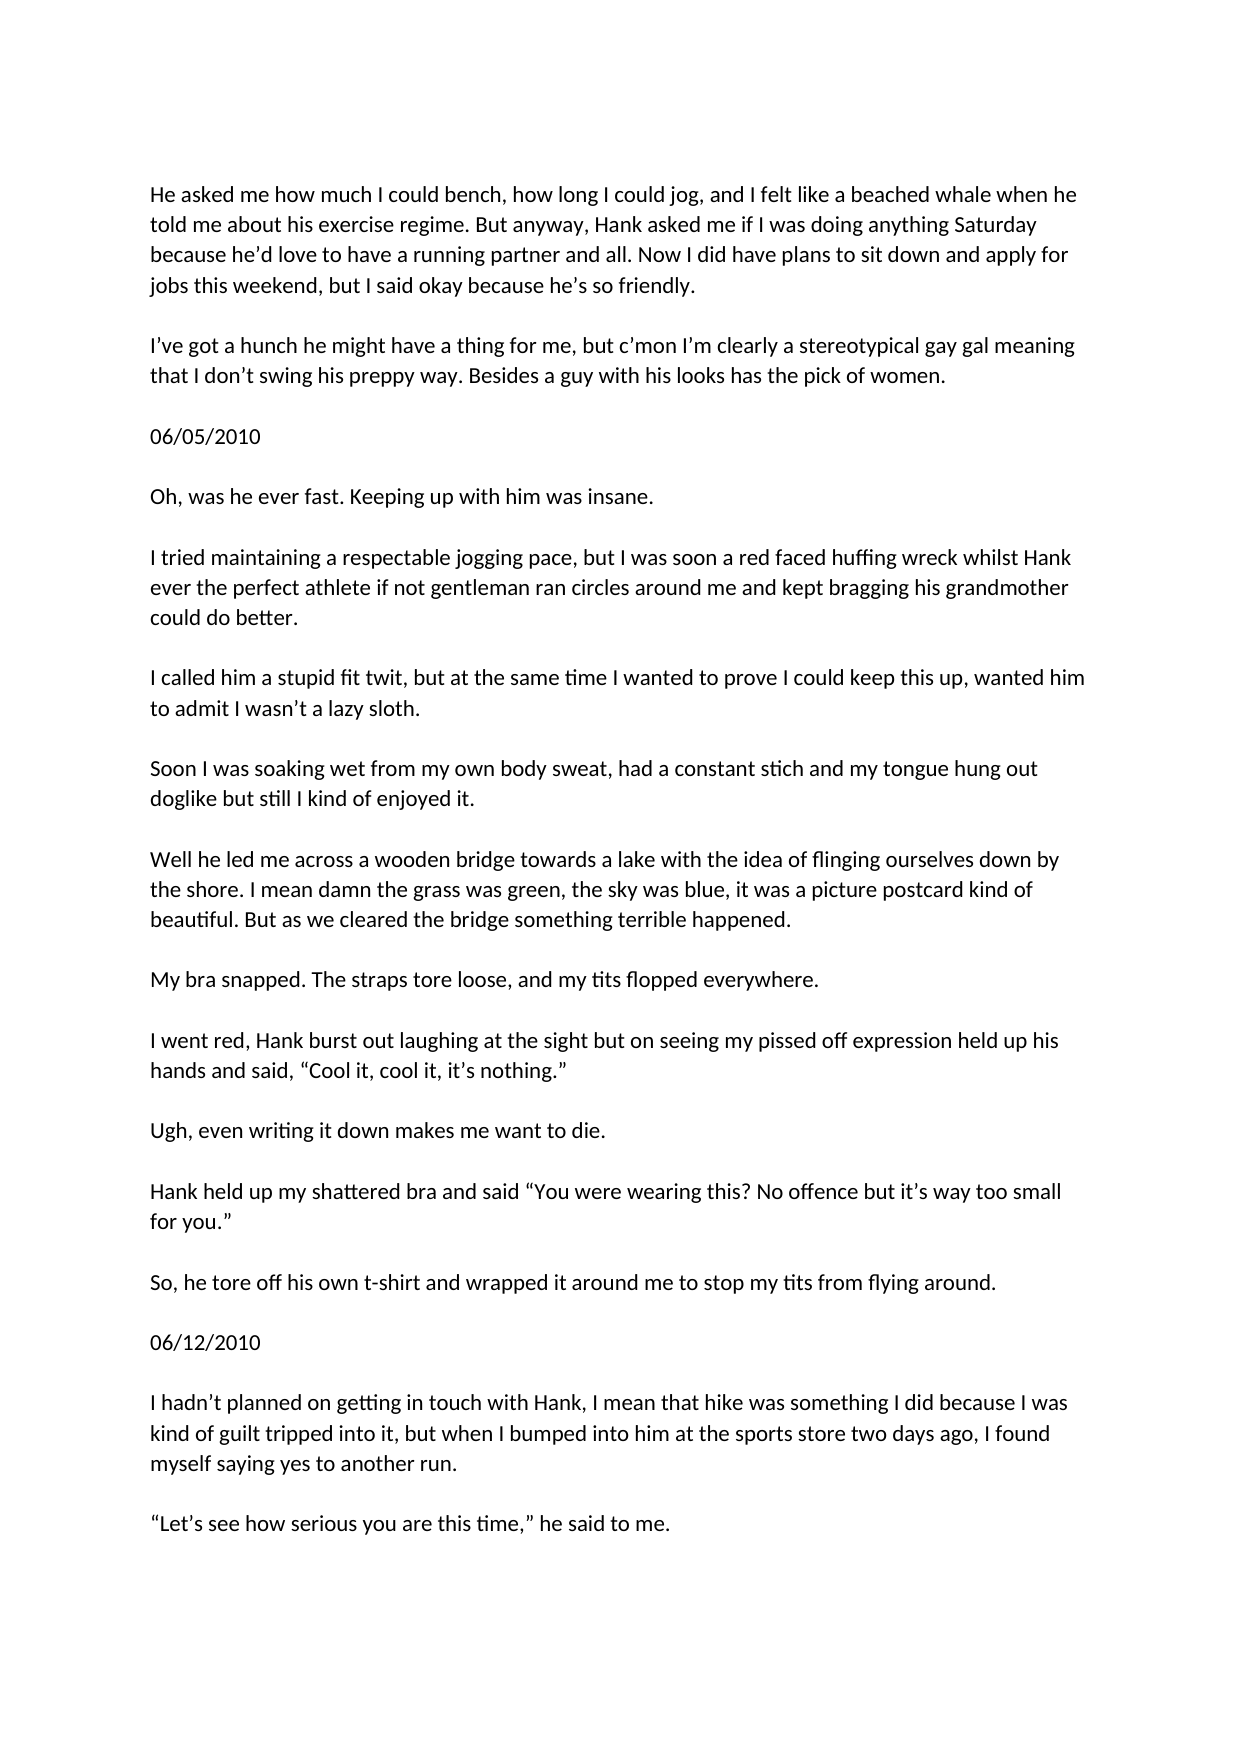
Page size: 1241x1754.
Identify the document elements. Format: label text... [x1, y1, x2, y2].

text My bra snapped. The straps tore loose, and my tits flopped everywhere. [150, 966, 1090, 994]
text 06/05/2010 [150, 422, 1090, 450]
text Hank held up my shattered bra and said “You were wearing this? No offence but it’s way too small for you.” [150, 1177, 1090, 1235]
text “Let’s see how serious you are this time,” he said to me. [150, 1509, 1090, 1537]
text Ugh, even writing it down makes me want to die. [150, 1117, 1090, 1145]
text 06/12/2010 [150, 1328, 1090, 1356]
text I’ve got a hunch he might have a thing for me, but c’mon I’m clearly a stereotypical gay gal meaning that I don’t swing his preppy way. Besides a guy with his looks has the pick of women. [150, 331, 1090, 389]
text Well he led me across a wooden bridge towards a lake with the idea of flinging ourselves down by the shore. I mean damn the grass was green, the sky was blue, it was a picture postcard kind of beautiful. But as we cleared the bridge something terrible happened. [150, 845, 1090, 933]
text I hadn’t planned on getting in touch with Hank, I mean that hike was something I did because I was kind of guilt tripped into it, but when I bumped into him at the sports store two days ago, I found myself saying yes to another run. [150, 1388, 1090, 1477]
text Oh, was he ever fast. Keeping up with him was insane. [150, 482, 1090, 510]
text I called him a stupid fit twit, but at the same time I wanted to prove I could keep this up, wanted him to admit I wasn’t a lazy sloth. [150, 663, 1090, 722]
text I tried maintaining a respectable jogging pace, but I was soon a red faced huffing wreck whilst Hank ever the perfect athlete if not gentleman ran circles around me and kept bragging his grandmother could do better. [150, 543, 1090, 631]
text I went red, Hank burst out laughing at the sight but on seeing my pissed off expression held up his hands and said, “Cool it, cool it, it’s nothing.” [150, 1026, 1090, 1084]
text So, he tore off his own t-shirt and wrapped it around me to stop my tits from flying around. [150, 1268, 1090, 1296]
text He asked me how much I could bench, how long I could jog, and I felt like a beached whale when he told me about his exercise regime. But anyway, Hank asked me if I was doing anything Saturday because he’d love to have a running partner and all. Now I did have plans to sit down and apply for jobs this weekend, but I said okay because he’s so friendly. [150, 180, 1090, 299]
text Soon I was soaking wet from my own body sweat, had a constant stich and my tongue hung out doglike but still I kind of enjoyed it. [150, 754, 1090, 812]
